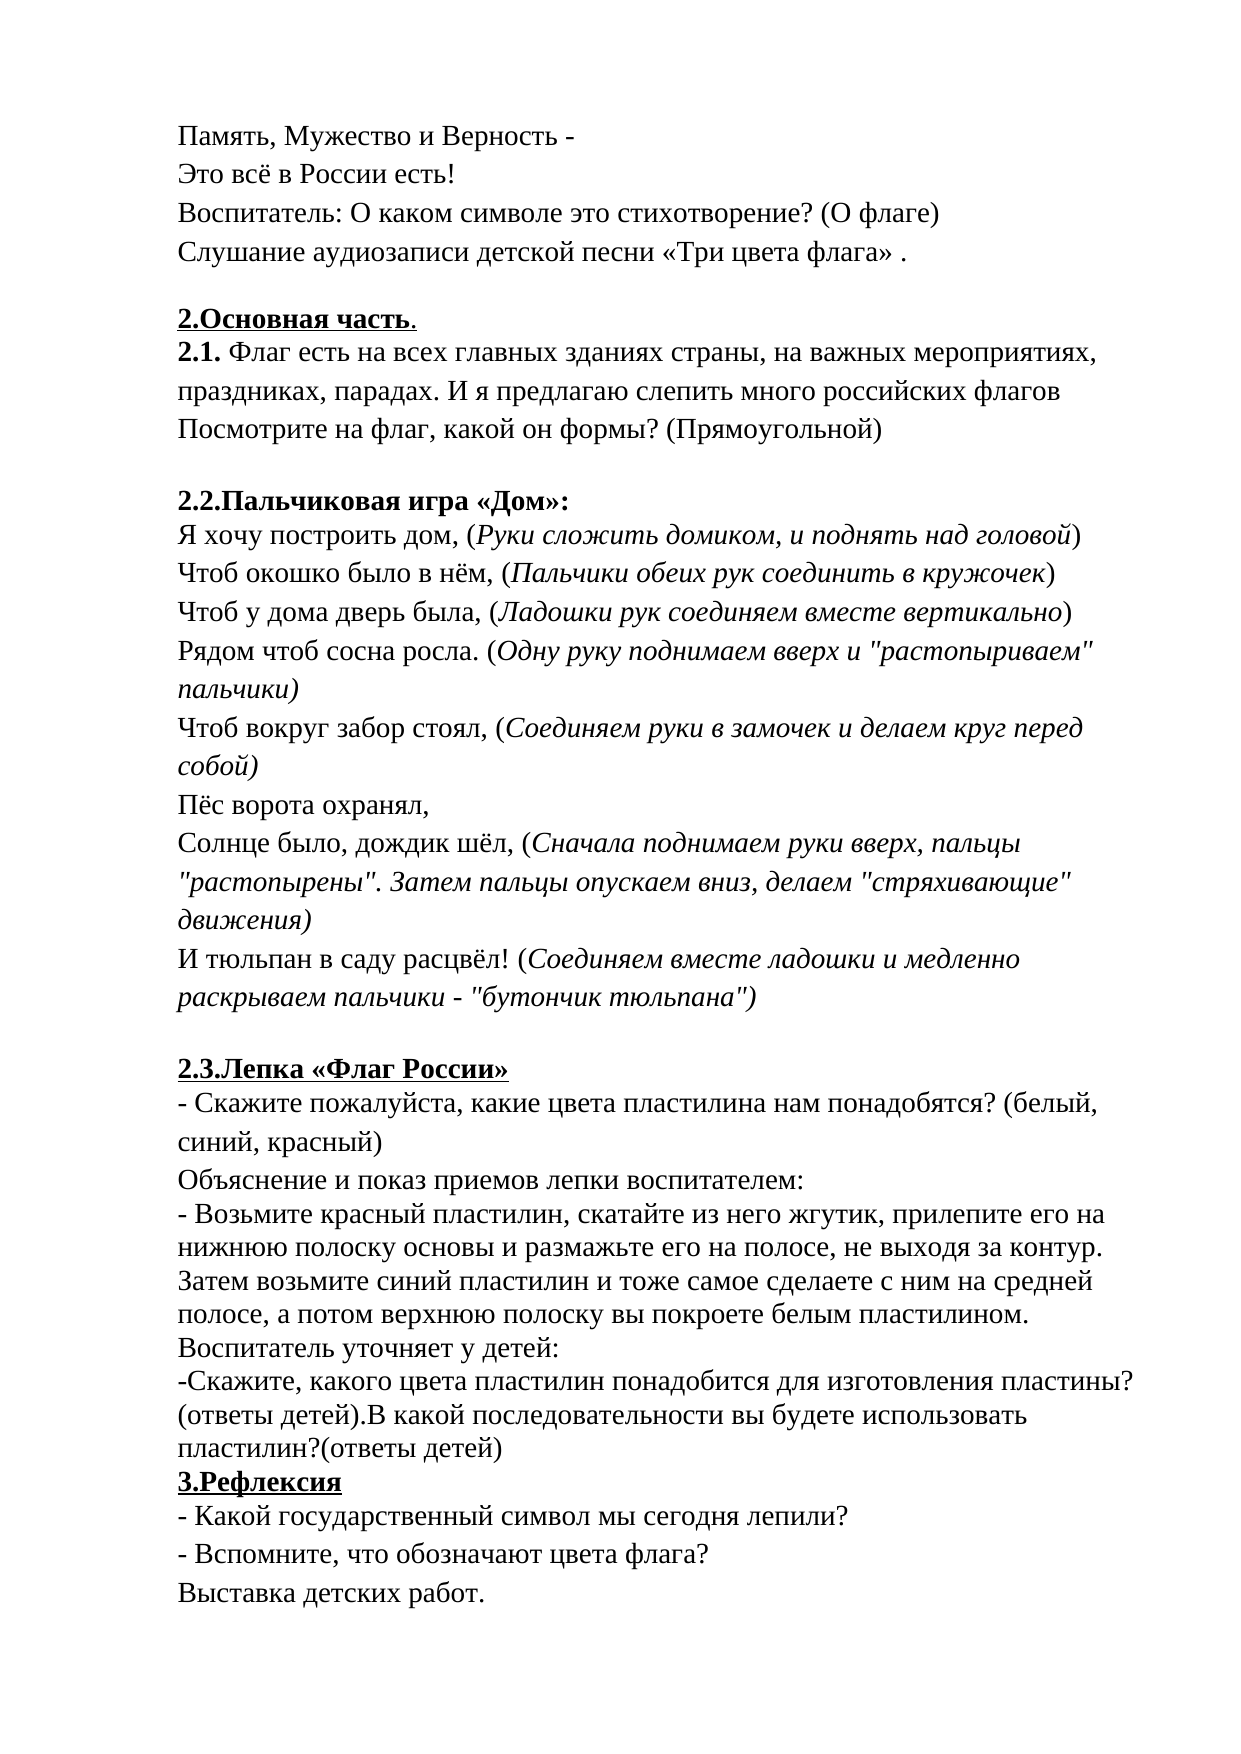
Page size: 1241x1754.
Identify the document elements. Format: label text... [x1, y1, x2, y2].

text 3.Рефлексия [177, 1464, 1152, 1498]
text Воспитатель уточняет у детей: [177, 1330, 1152, 1363]
text -Скажите, какого цвета пластилин понадобится для изготовления пластины? (ответы детей).В какой последовательности вы будете использовать пластилин?(ответы детей) [177, 1363, 1152, 1464]
text - Возьмите красный пластилин, скатайте из него жгутик, прилепите его на нижнюю полоску основы и размажьте его на полосе, не выходя за контур. Затем возьмите синий пластилин и тоже самое сделаете с ним на средней полосе, а потом верхнюю полоску вы покроете белым пластилином. [177, 1196, 1152, 1330]
text 2.2.Пальчиковая игра «Дом»: [177, 483, 1152, 517]
text Воспитатель: О каком символе это стихотворение? (О флаге) [177, 195, 1152, 229]
text - Вспомните, что обозначают цвета флага? [177, 1536, 1152, 1570]
text И тюльпан в саду расцвёл! (Соединяем вместе ладошки и медленно раскрываем пальчики - "бутончик тюльпана") [177, 941, 1152, 1013]
text 2.3.Лепка «Флаг России» [177, 1052, 1152, 1085]
text Чтоб окошко было в нём, (Пальчики обеих рук соединить в кружочек) [177, 556, 1152, 589]
text Объяснение и показ приемов лепки воспитателем: [177, 1162, 1152, 1196]
text Это всё в России есть! [177, 157, 1152, 190]
text Солнце было, дождик шёл, (Сначала поднимаем руки вверх, пальцы "растопырены". Затем пальцы опускаем вниз, делаем "стряхивающие" движения) [177, 825, 1152, 936]
text Память, Мужество и Верность - [177, 118, 1152, 152]
text - Скажите пожалуйста, какие цвета пластилина нам понадобятся? (белый, синий, красный) [177, 1085, 1152, 1157]
text Чтоб вокруг забор стоял, (Соединяем руки в замочек и делаем круг перед собой) [177, 710, 1152, 782]
text 2.Основная часть. [177, 301, 1152, 334]
text 2.1. Флаг есть на всех главных зданиях страны, на важных мероприятиях, праздниках, парадах. И я предлагаю слепить много российских флагов [177, 334, 1152, 406]
text Рядом чтоб сосна росла. (Одну руку поднимаем вверх и "растопыриваем" пальчики) [177, 633, 1152, 705]
text Посмотрите на флаг, какой он формы? (Прямоугольной) [177, 411, 1152, 445]
text - Какой государственный символ мы сегодня лепили? [177, 1498, 1152, 1531]
text Чтоб у дома дверь была, (Ладошки рук соединяем вместе вертикально) [177, 594, 1152, 628]
text Выставка детских работ. [177, 1575, 1152, 1608]
text Пёс ворота охранял, [177, 787, 1152, 820]
text Слушание аудиозаписи детской песни «Три цвета флага» . [177, 234, 1152, 267]
text Я хочу построить дом, (Руки сложить домиком, и поднять над головой) [177, 517, 1152, 551]
